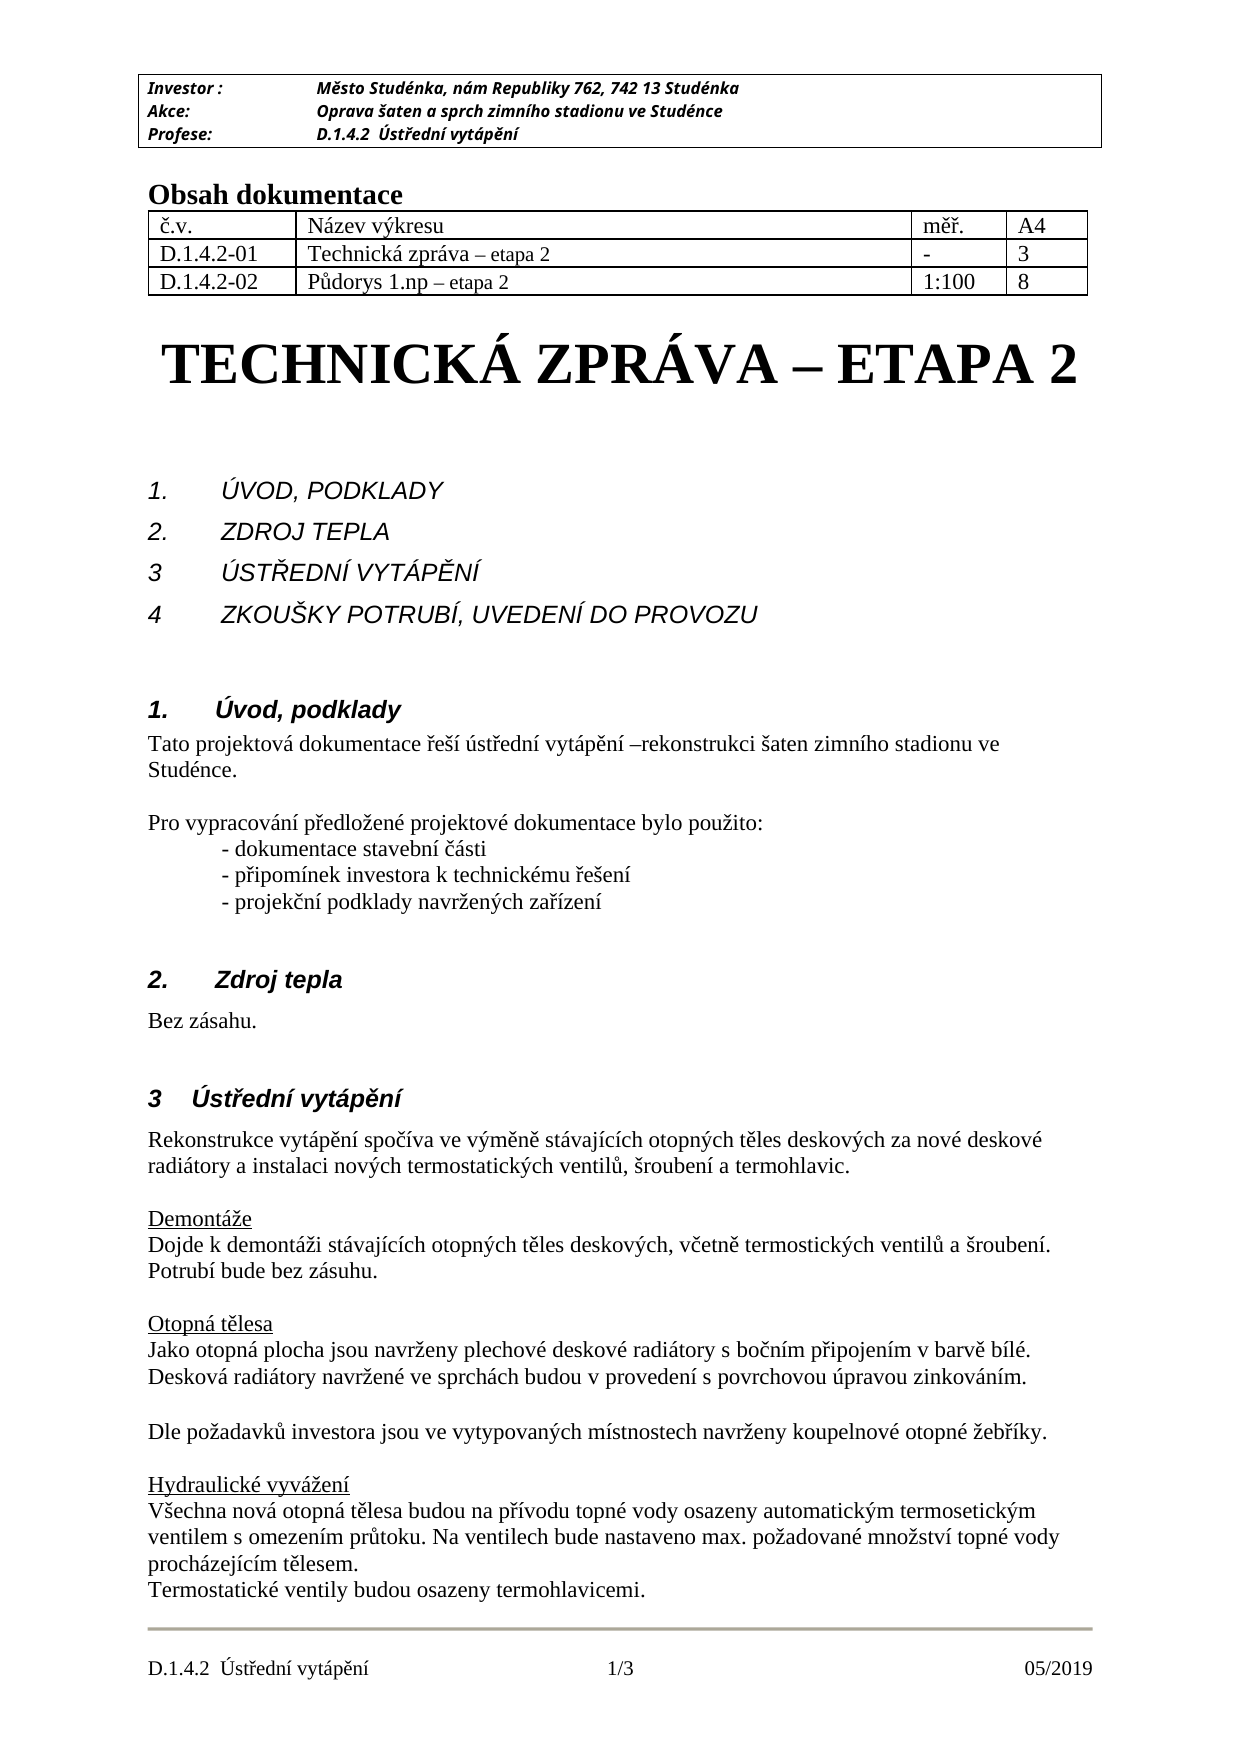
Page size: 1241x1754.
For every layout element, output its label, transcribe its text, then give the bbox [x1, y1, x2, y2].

text Tato projektová dokumentace řeší ústřední vytápění –rekonstrukci šaten zimního stadionu ve Studénce. [148, 730, 1093, 782]
table_cell 3 [1007, 240, 1087, 266]
table_cell D.1.4.2-02 [149, 268, 295, 294]
text Dojde k demontáži stávajících otopných těles deskových, včetně termostických ventilů a šroubení. Potrubí bude bez zásuhu. [148, 1231, 1093, 1284]
text TECHNICKÁ ZPRÁVA – ETAPA 2 [148, 329, 1093, 396]
text 1. Úvod, podklady [148, 476, 1093, 505]
text - připomínek investora k technickému řešení [148, 861, 1093, 888]
table_cell Půdorys 1.np – etapa 2 [297, 268, 911, 294]
text Pro vypracování předložené projektové dokumentace bylo použito: [148, 809, 1093, 835]
text Jako otopná plocha jsou navrženy plechové deskové radiátory s bočním připojením v barvě bílé. Desková radiátory navržené ve sprchách budou v provedení s povrchovou úpravou zinkováním. [148, 1337, 1093, 1389]
text Obsah dokumentace [148, 177, 1093, 210]
text 4 Zkoušky potrubí, uvedení do provozu [148, 600, 1093, 628]
text Hydraulické vyvážení [148, 1471, 1093, 1497]
table_cell Technická zpráva – etapa 2 [297, 240, 911, 266]
text Bez zásahu. [148, 1007, 1093, 1033]
subtitle Úvod, podklady [148, 695, 1093, 723]
table_cell - [912, 240, 1006, 266]
subtitle Zdroj tepla [148, 966, 1093, 994]
text Demontáže [148, 1205, 1093, 1231]
text Otopná tělesa [148, 1310, 1093, 1337]
subtitle Ústřední vytápění [148, 1084, 1093, 1113]
text Rekonstrukce vytápění spočíva ve výměně stávajících otopných těles deskových za nové deskové radiátory a instalaci nových termostatických ventilů, šroubení a termohlavic. [148, 1126, 1093, 1178]
table_header č.v. [149, 212, 295, 238]
text - projekční podklady navržených zařízení [148, 888, 1093, 914]
text Všechna nová otopná tělesa budou na přívodu topné vody osazeny automatickým termosetickým ventilem s omezením průtoku. Na ventilech bude nastaveno max. požadované množství topné vody procházejícím tělesem. [148, 1497, 1093, 1576]
table_header Název výkresu [297, 212, 911, 238]
text Termostatické ventily budou osazeny termohlavicemi. [148, 1576, 1093, 1602]
text 3 Ústřední vytápění [148, 558, 1093, 587]
table_header A4 [1007, 212, 1087, 238]
table_cell 8 [1007, 268, 1087, 294]
table_cell 1:100 [912, 268, 1006, 294]
text Dle požadavků investora jsou ve vytypovaných místnostech navrženy koupelnové otopné žebříky. [148, 1418, 1093, 1444]
text 2. Zdroj tepla [148, 517, 1093, 546]
text - dokumentace stavební části [148, 835, 1093, 861]
table_cell D.1.4.2-01 [149, 240, 295, 266]
table_header měř. [912, 212, 1006, 238]
